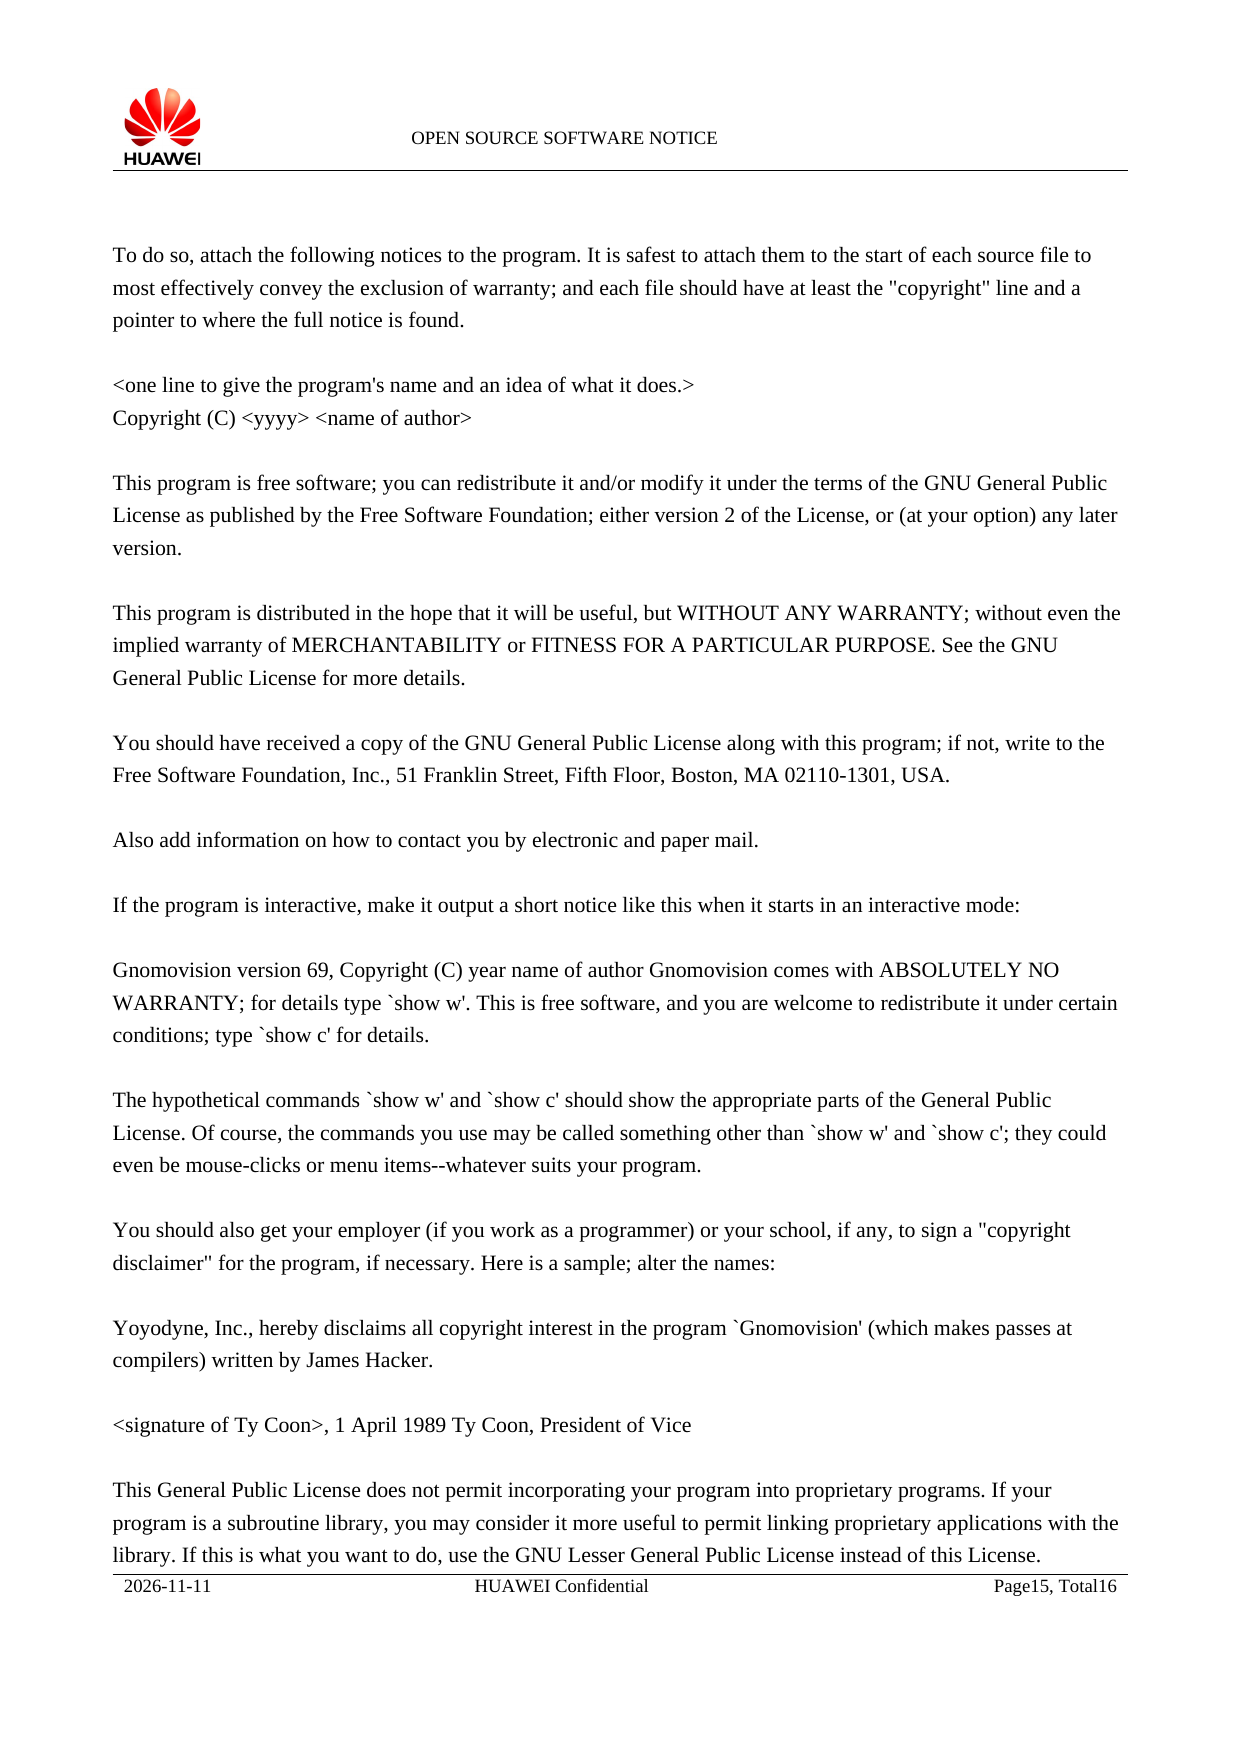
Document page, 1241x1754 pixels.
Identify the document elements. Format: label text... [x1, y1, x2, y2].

picture [124, 88, 201, 165]
